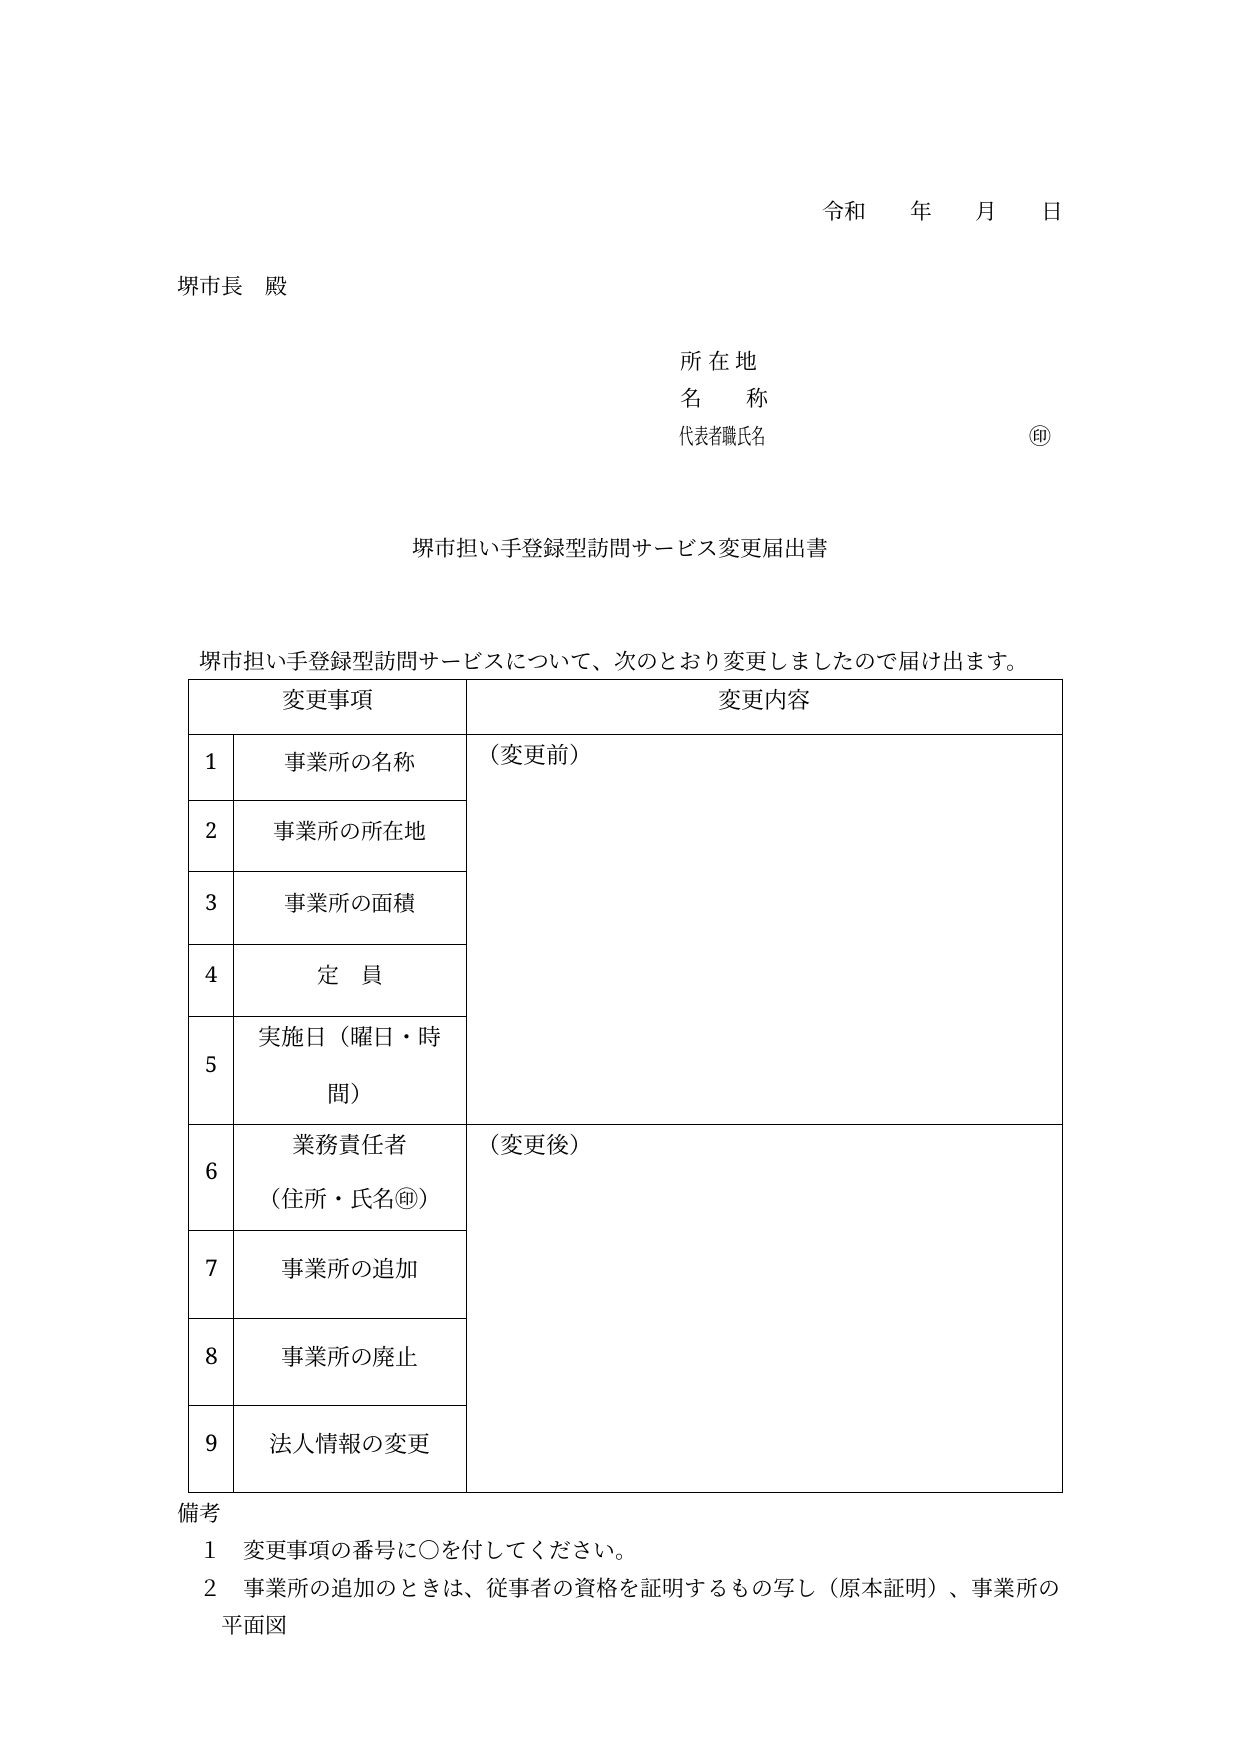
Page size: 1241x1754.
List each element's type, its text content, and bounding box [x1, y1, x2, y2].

text 堺市担い手登録型訪問サービスについて、次のとおり変更しましたので届け出ます。 [177, 641, 1063, 678]
table_cell 5 [189, 1017, 233, 1124]
table_cell 3 [189, 872, 233, 944]
table_cell （変更前） [467, 735, 1062, 1124]
table_cell 法人情報の変更 [234, 1406, 466, 1492]
table_cell 業務責任者 （住所・氏名㊞） [234, 1125, 466, 1230]
table_cell 9 [189, 1406, 233, 1492]
table_cell 6 [189, 1125, 233, 1230]
text ２ 事業所の追加のときは、従事者の資格を証明するもの写し（原本証明）、事業所の平面図 [199, 1568, 1063, 1643]
table_cell 事業所の廃止 [234, 1319, 466, 1405]
text １ 変更事項の番号に○を付してください。 [177, 1530, 1063, 1568]
text 令和 年 月 日 [177, 191, 1063, 228]
table_cell 2 [189, 801, 233, 871]
table_header 変更内容 [467, 680, 1062, 734]
table_cell 事業所の名称 [234, 735, 466, 800]
table_cell 7 [189, 1231, 233, 1318]
table_cell 事業所の所在地 [234, 801, 466, 871]
table_cell （変更後） [467, 1125, 1062, 1492]
table_cell 1 [189, 735, 233, 800]
table_header 変更事項 [189, 680, 466, 734]
table_cell 事業所の面積 [234, 872, 466, 944]
table_cell 8 [189, 1319, 233, 1405]
table_cell 事業所の追加 [234, 1231, 466, 1318]
table_cell 4 [189, 945, 233, 1016]
text 所 在 地 [177, 341, 1063, 378]
table_cell 定 員 [234, 945, 466, 1016]
text 堺市長 殿 [177, 266, 1063, 303]
text 代表者職氏名 ㊞ [177, 416, 1063, 453]
text 堺市担い手登録型訪問サービス変更届出書 [177, 528, 1063, 566]
text 名 称 [177, 378, 1063, 416]
text 備考 [177, 1493, 1063, 1530]
table_cell 実施日（曜日・時間） [234, 1017, 466, 1124]
